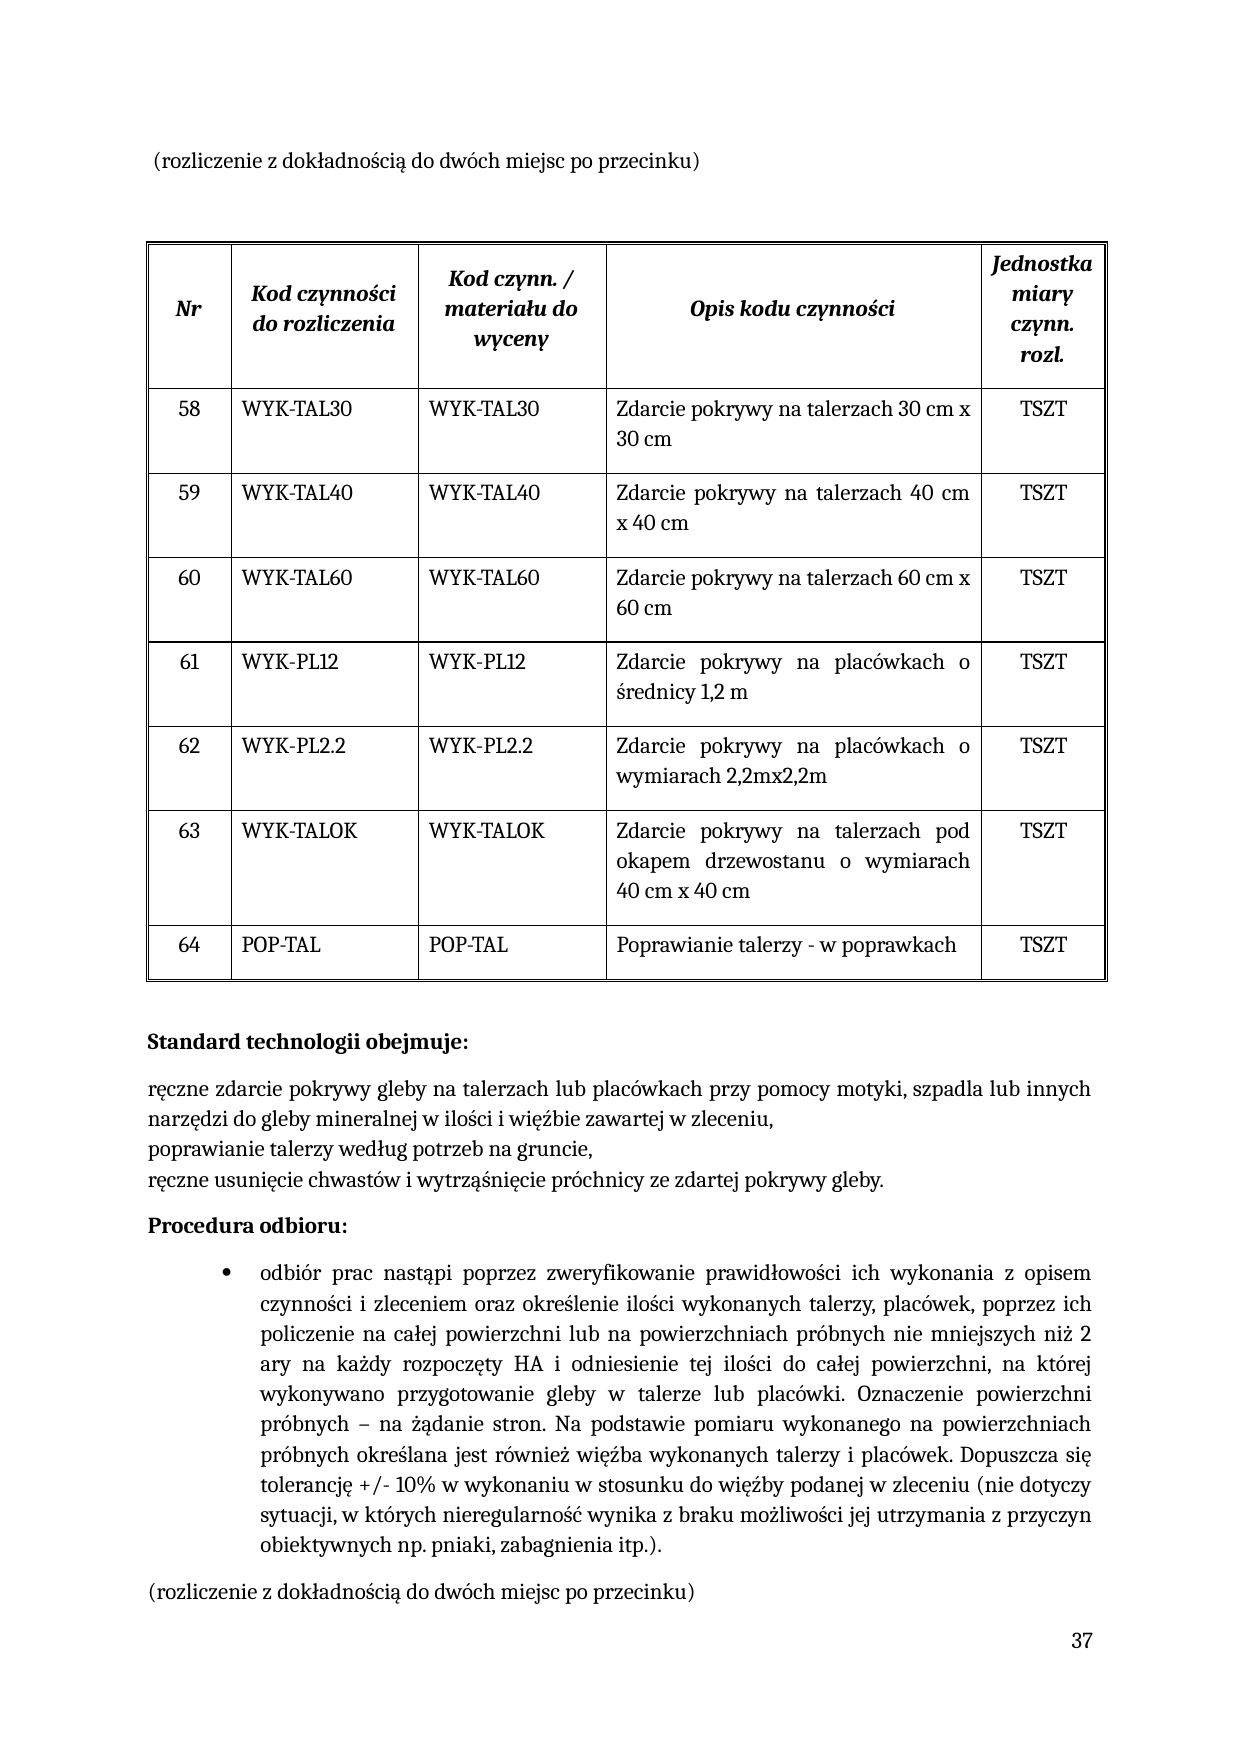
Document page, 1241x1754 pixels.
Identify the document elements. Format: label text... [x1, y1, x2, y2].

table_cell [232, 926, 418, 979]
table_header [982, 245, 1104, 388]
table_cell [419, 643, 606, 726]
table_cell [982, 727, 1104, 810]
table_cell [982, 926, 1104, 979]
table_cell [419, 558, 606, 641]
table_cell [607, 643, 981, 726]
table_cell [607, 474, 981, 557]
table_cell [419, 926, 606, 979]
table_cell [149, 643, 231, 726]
list ręczne zdarcie pokrywy gleby na talerzach lub placówkach przy pomocy motyki, szpadla lub innych narzędzi do gleby mineralnej w ilości i więźbie zawartej w zleceniu, [148, 1076, 1093, 1132]
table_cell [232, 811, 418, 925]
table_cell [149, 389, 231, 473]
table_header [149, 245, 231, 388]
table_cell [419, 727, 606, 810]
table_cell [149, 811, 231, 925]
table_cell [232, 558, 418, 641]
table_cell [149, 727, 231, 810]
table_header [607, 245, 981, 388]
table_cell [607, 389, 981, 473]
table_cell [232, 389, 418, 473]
text (rozliczenie z dokładnością do dwóch miejsc po przecinku) [148, 1579, 1093, 1605]
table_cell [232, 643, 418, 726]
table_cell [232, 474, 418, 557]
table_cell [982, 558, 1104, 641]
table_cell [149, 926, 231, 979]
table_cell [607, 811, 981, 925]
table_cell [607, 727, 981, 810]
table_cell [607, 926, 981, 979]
list ręczne usunięcie chwastów i wytrząśnięcie próchnicy ze zdartej pokrywy gleby. [148, 1166, 1093, 1193]
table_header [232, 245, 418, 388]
list odbiór prac nastąpi poprzez zweryfikowanie prawidłowości ich wykonania z opisem czynności i zleceniem oraz określenie ilości wykonanych talerzy, placówek, poprzez ich policzenie na całej powierzchni lub na powierzchniach próbnych nie mniejszych niż 2 ary na każdy rozpoczęty HA i odniesienie tej ilości do całej powierzchni, na której wykonywano przygotowanie gleby w talerze lub placówki. Oznaczenie powierzchni próbnych – na żądanie stron. Na podstawie pomiaru wykonanego na powierzchniach próbnych określana jest również więźba wykonanych talerzy i placówek. Dopuszcza się tolerancję +/- 10% w wykonaniu w stosunku do więźby podanej w zleceniu (nie dotyczy sytuacji, w których nieregularność wynika z braku możliwości jej utrzymania z przyczyn obiektywnych np. pniaki, zabagnienia itp.). [223, 1260, 1093, 1558]
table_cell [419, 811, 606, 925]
text Standard technologii obejmuje: [148, 1029, 1093, 1055]
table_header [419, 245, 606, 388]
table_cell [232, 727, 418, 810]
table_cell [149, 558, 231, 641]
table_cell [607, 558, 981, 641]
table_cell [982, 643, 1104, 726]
text (rozliczenie z dokładnością do dwóch miejsc po przecinku) [148, 148, 1093, 174]
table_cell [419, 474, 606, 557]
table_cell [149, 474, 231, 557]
list poprawianie talerzy według potrzeb na gruncie, [148, 1136, 1093, 1162]
text Procedura odbioru: [148, 1213, 1093, 1239]
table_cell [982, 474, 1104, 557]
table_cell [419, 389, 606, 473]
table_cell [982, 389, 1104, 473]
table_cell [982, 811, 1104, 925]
